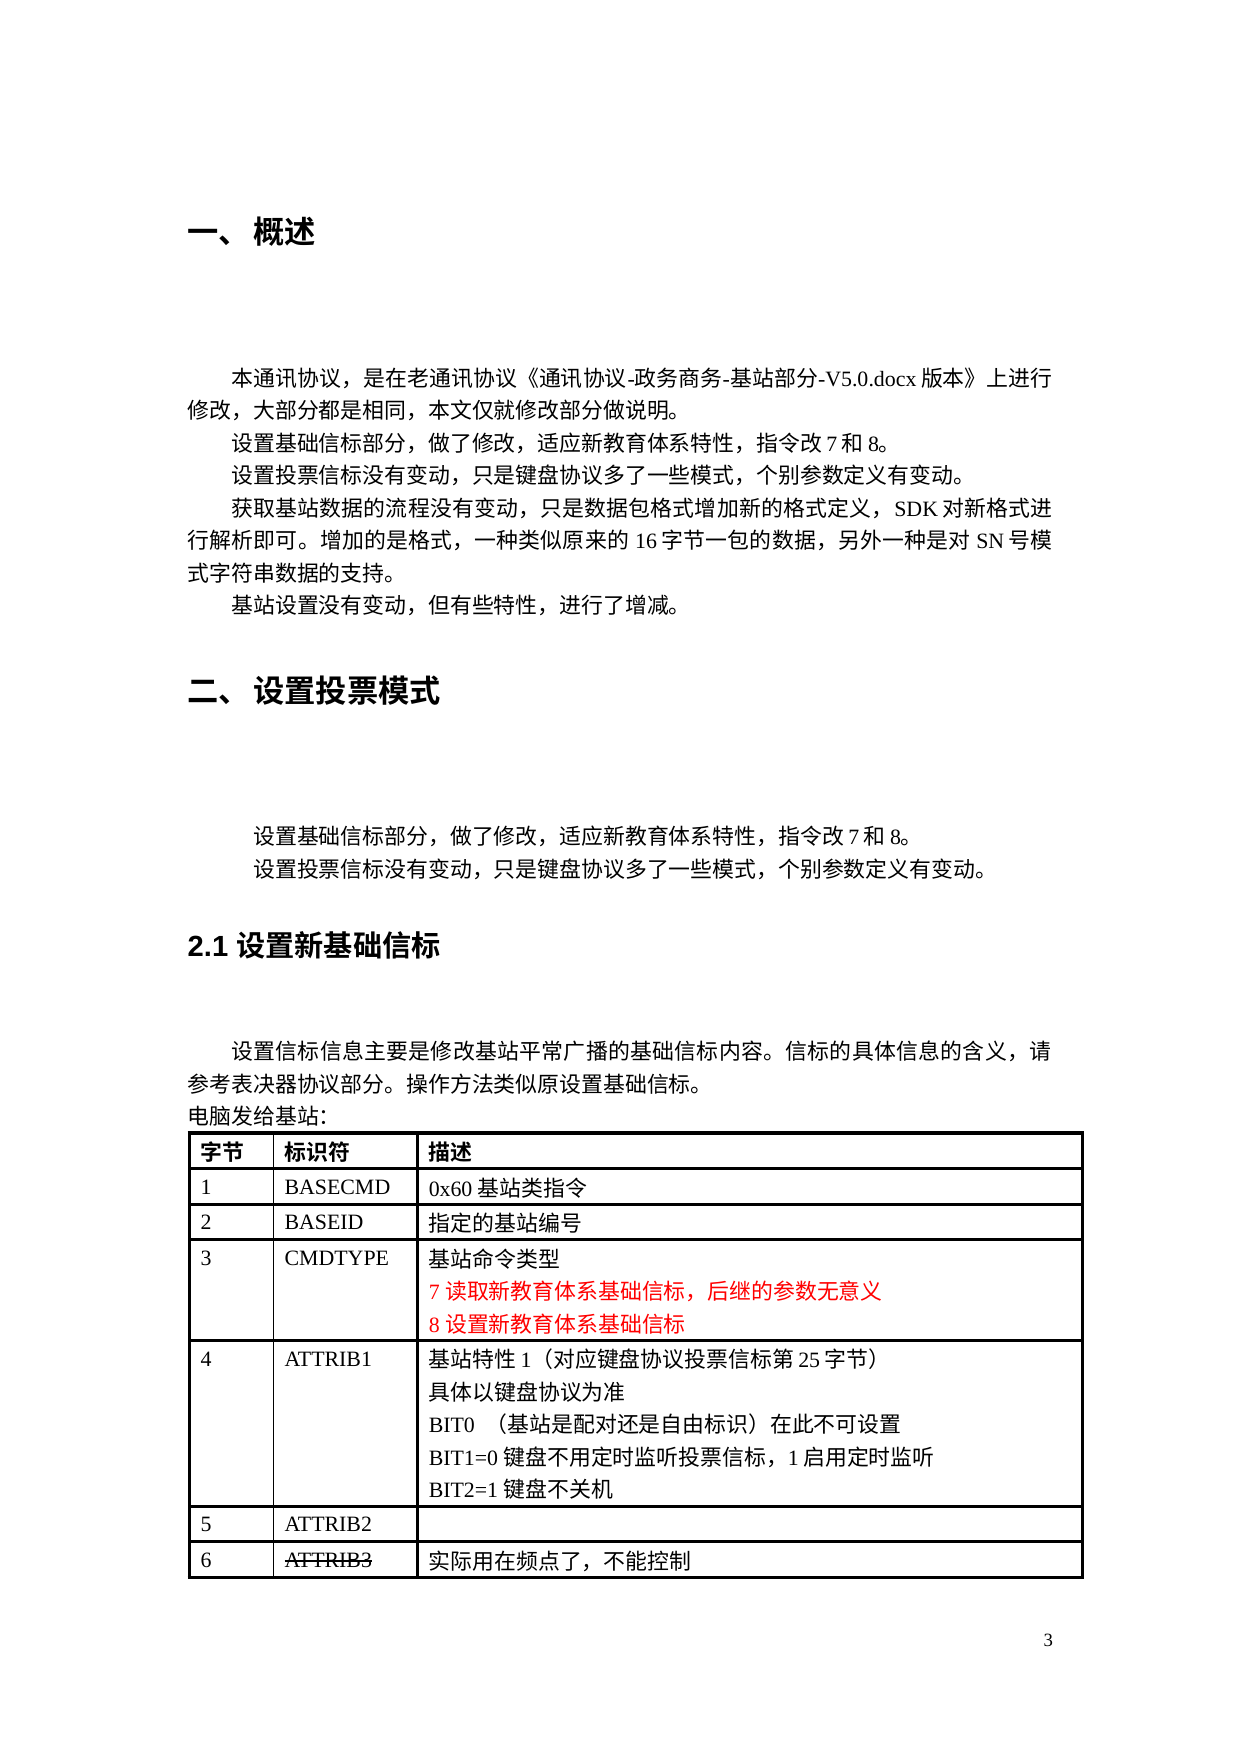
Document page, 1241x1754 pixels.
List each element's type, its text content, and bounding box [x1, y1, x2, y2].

table_cell ATTRIB1 [274, 1342, 416, 1504]
text 基站设置没有变动，但有些特性，进行了增减。 [187, 588, 1053, 620]
table_header 标识符 [274, 1135, 416, 1167]
text 设置基础信标部分，做了修改，适应新教育体系特性，指令改7和8。 [187, 425, 1053, 458]
table_cell 1 [191, 1170, 273, 1203]
table_cell ATTRIB2 [274, 1508, 416, 1540]
subtitle 2.1 设置新基础信标 [187, 911, 1053, 976]
table_cell 5 [191, 1508, 273, 1540]
table_header 描述 [419, 1135, 1081, 1167]
text 获取基站数据的流程没有变动，只是数据包格式增加新的格式定义，SDK对新格式进行解析即可。增加的是格式，一种类似原来的16字节一包的数据，另外一种是对SN号模式字符串数据的支持。 [187, 490, 1053, 588]
table_cell 2 [191, 1206, 273, 1238]
subtitle 设置投票模式 [187, 656, 1053, 721]
table_cell 基站命令类型 7 读取新教育体系基础信标，后继的参数无意义 8 设置新教育体系基础信标 [419, 1241, 1081, 1339]
table_cell 0x60 基站类指令 [419, 1170, 1081, 1203]
table_cell CMDTYPE [274, 1241, 416, 1339]
table_cell 6 [191, 1543, 273, 1576]
table_cell BASEID [274, 1206, 416, 1238]
table_cell ATTRIB3 [274, 1543, 416, 1576]
table_cell BASECMD [274, 1170, 416, 1203]
subtitle 概述 [187, 197, 1053, 262]
table_cell 实际用在频点了，不能控制 [419, 1543, 1081, 1576]
table_cell 4 [191, 1342, 273, 1504]
table_header 字节 [191, 1135, 273, 1167]
list 设置基础信标部分，做了修改，适应新教育体系特性，指令改7和8。 [253, 819, 1053, 851]
text 电脑发给基站： [187, 1099, 1053, 1131]
table_cell [419, 1508, 1081, 1540]
list 设置投票信标没有变动，只是键盘协议多了一些模式，个别参数定义有变动。 [253, 851, 1053, 884]
table_cell 3 [191, 1241, 273, 1339]
table_cell 指定的基站编号 [419, 1206, 1081, 1238]
text 设置信标信息主要是修改基站平常广播的基础信标内容。信标的具体信息的含义，请参考表决器协议部分。操作方法类似原设置基础信标。 [187, 1034, 1053, 1099]
text 设置投票信标没有变动，只是键盘协议多了一些模式，个别参数定义有变动。 [187, 458, 1053, 490]
text 本通讯协议，是在老通讯协议《通讯协议-政务商务-基站部分-V5.0.docx版本》上进行修改，大部分都是相同，本文仅就修改部分做说明。 [187, 360, 1053, 425]
table_cell 基站特性1（对应键盘协议投票信标第25字节） 具体以键盘协议为准 BIT0 （基站是配对还是自由标识）在此不可设置 BIT1=0 键盘不用定时监听投票信标，1启用定时监听 BIT2=1 键盘不关机 [419, 1342, 1081, 1504]
